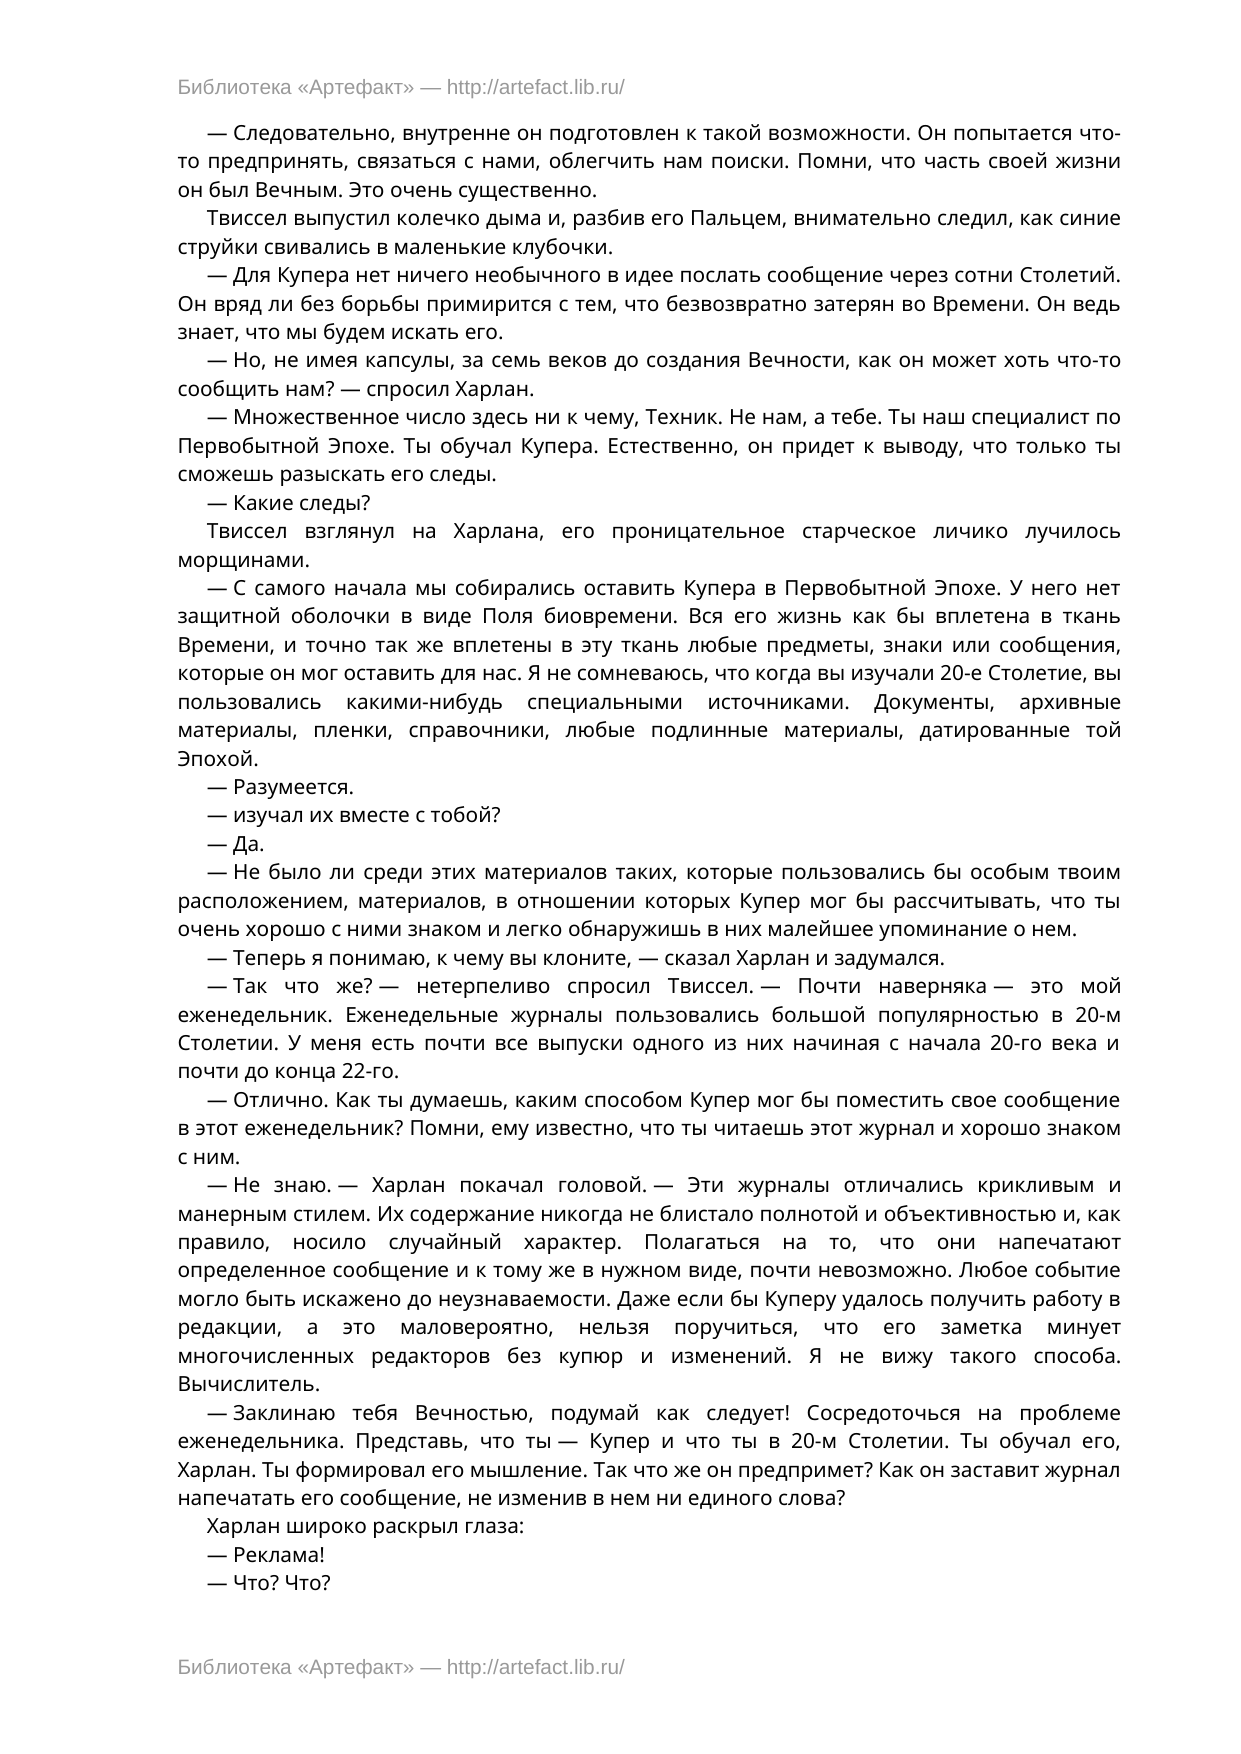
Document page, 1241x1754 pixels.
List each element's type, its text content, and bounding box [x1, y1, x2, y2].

text — Не было ли среди этих материалов таких, которые пользовались бы особым твоим расположением, материалов, в отношении которых Купер мог бы рассчитывать, что ты очень хорошо с ними знаком и легко обнаружишь в них малейшее упоминание о нем. [177, 857, 1122, 943]
text — Множественное число здесь ни к чему, Техник. Не нам, а тебе. Ты наш специалист по Первобытной Эпохе. Ты обучал Купера. Естественно, он придет к выводу, что только ты сможешь разыскать его следы. [177, 402, 1122, 488]
text — Разумеется. [177, 772, 1122, 801]
text Твиссел взглянул на Харлана, его проницательное старческое личико лучилось морщинами. [177, 516, 1122, 573]
text — Отлично. Как ты думаешь, каким способом Купер мог бы поместить свое сообщение в этот еженедельник? Помни, ему известно, что ты читаешь этот журнал и хорошо знаком с ним. [177, 1085, 1122, 1170]
text — Следовательно, внутренне он подготовлен к такой возможности. Он попытается что-то предпринять, связаться с нами, облегчить нам поиски. Помни, что часть своей жизни он был Вечным. Это очень существенно. [177, 118, 1122, 203]
text — Какие следы? [177, 488, 1122, 516]
text — Что? Что? [177, 1568, 1122, 1597]
text Твиссел выпустил колечко дыма и, разбив его Пальцем, внимательно следил, как синие струйки свивались в маленькие клубочки. [177, 203, 1122, 260]
text — Для Купера нет ничего необычного в идее послать сообщение через сотни Столетий. Он вряд ли без борьбы примирится с тем, что безвозвратно затерян во Времени. Он ведь знает, что мы будем искать его. [177, 260, 1122, 346]
text Харлан широко раскрыл глаза: [177, 1512, 1122, 1540]
text — С самого начала мы собирались оставить Купера в Первобытной Эпохе. У него нет защитной оболочки в виде Поля биовремени. Вся его жизнь как бы вплетена в ткань Времени, и точно так же вплетены в эту ткань любые предметы, знаки или сообщения, которые он мог оставить для нас. Я не сомневаюсь, что когда вы изучали 20-е Столетие, вы пользовались какими-нибудь специальными источниками. Документы, архивные материалы, пленки, справочники, любые подлинные материалы, датированные той Эпохой. [177, 573, 1122, 772]
text — Заклинаю тебя Вечностью, подумай как следует! Сосредоточься на проблеме еженедельника. Представь, что ты — Купер и что ты в 20-м Столетии. Ты обучал его, Харлан. Ты формировал его мышление. Так что же он предпримет? Как он заставит журнал напечатать его сообщение, не изменив в нем ни единого слова? [177, 1398, 1122, 1512]
text — Теперь я понимаю, к чему вы клоните, — сказал Харлан и задумался. [177, 943, 1122, 971]
text — Так что же? — нетерпеливо спросил Твиссел. — Почти наверняка — это мой еженедельник. Еженедельные журналы пользовались большой популярностью в 20-м Столетии. У меня есть почти все выпуски одного из них начиная с начала 20-го века и почти до конца 22-го. [177, 971, 1122, 1085]
text — изучал их вместе с тобой? [177, 801, 1122, 829]
text — Не знаю. — Харлан покачал головой. — Эти журналы отличались крикливым и манерным стилем. Их содержание никогда не блистало полнотой и объективностью и, как правило, носило случайный характер. Полагаться на то, что они напечатают определенное сообщение и к тому же в нужном виде, почти невозможно. Любое событие могло быть искажено до неузнаваемости. Даже если бы Куперу удалось получить работу в редакции, а это маловероятно, нельзя поручиться, что его заметка минует многочисленных редакторов без купюр и изменений. Я не вижу такого способа. Вычислитель. [177, 1170, 1122, 1398]
text — Да. [177, 829, 1122, 857]
text — Реклама! [177, 1540, 1122, 1568]
text — Но, не имея капсулы, за семь веков до создания Вечности, как он может хоть что-то сообщить нам? — спросил Харлан. [177, 346, 1122, 402]
